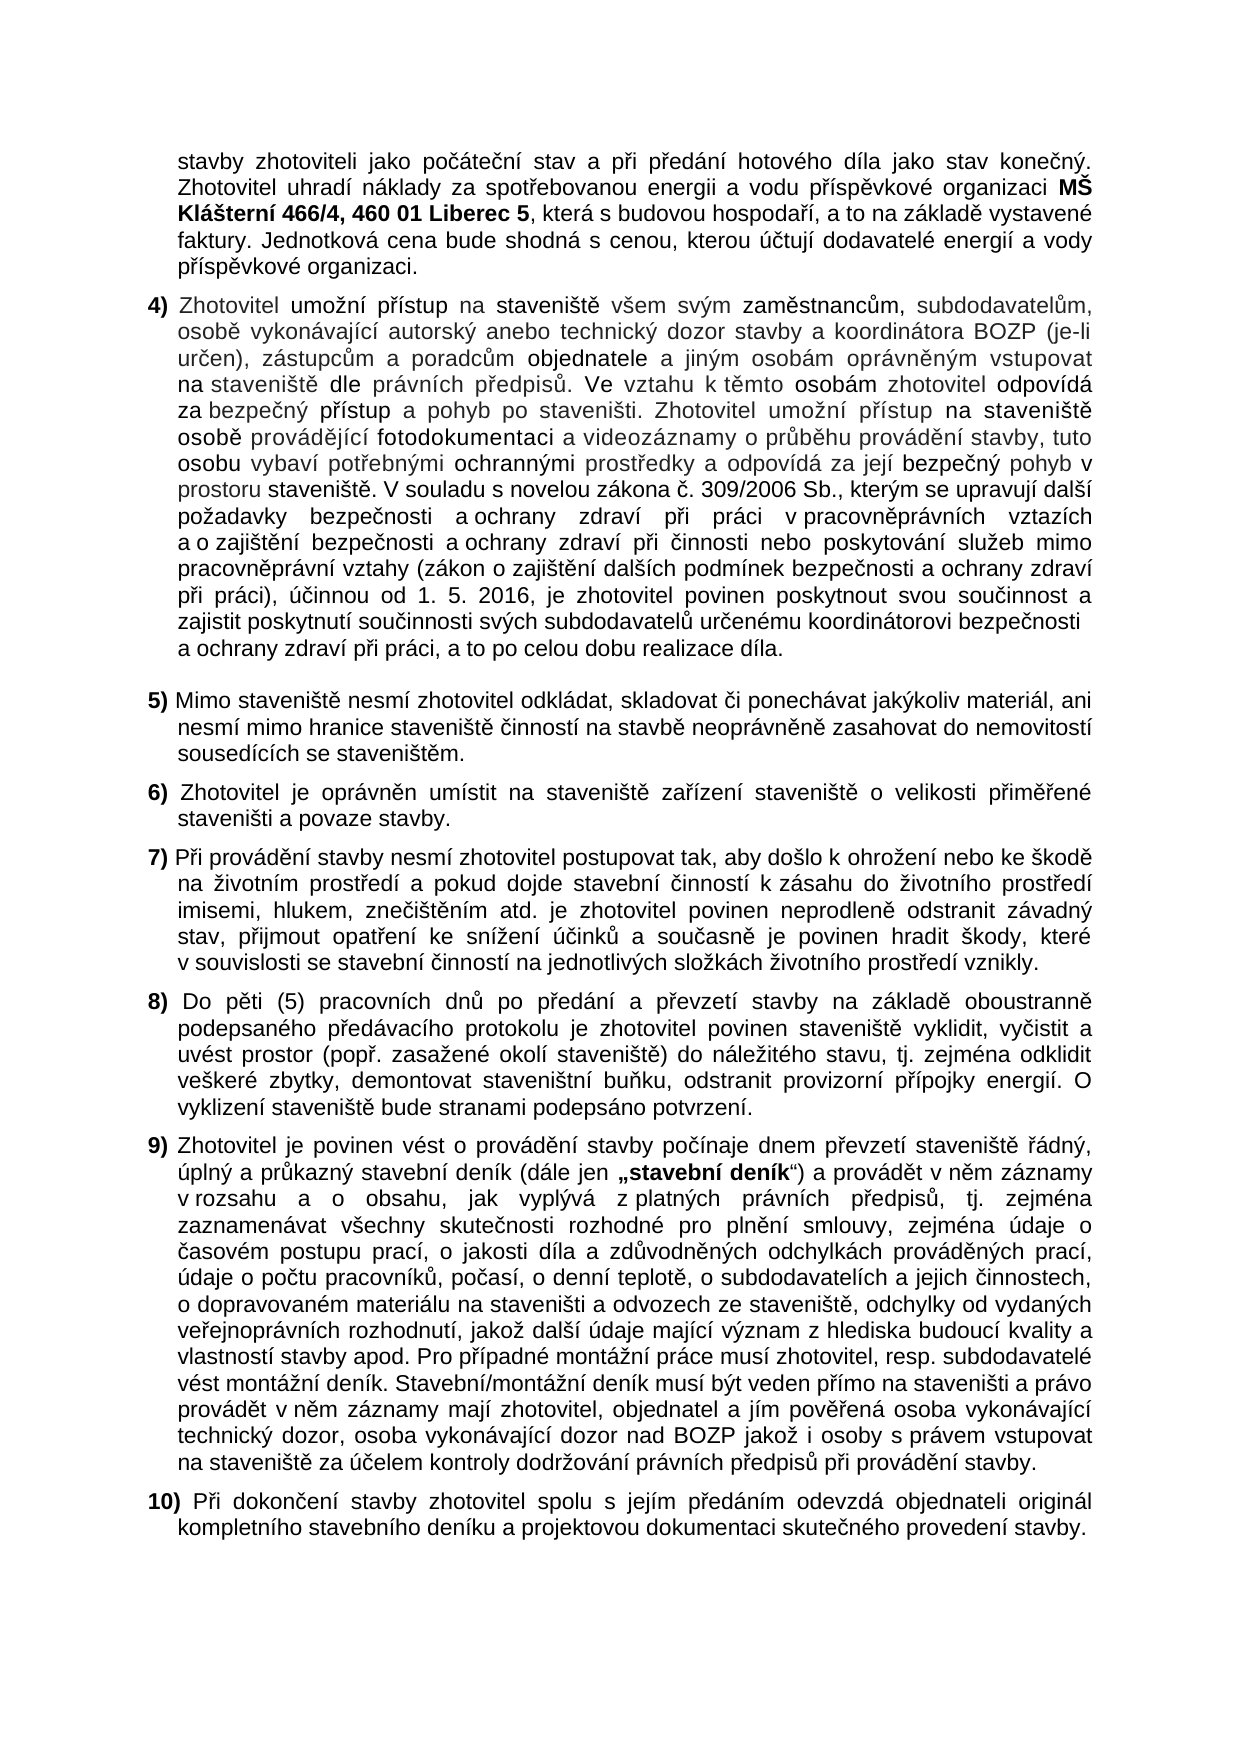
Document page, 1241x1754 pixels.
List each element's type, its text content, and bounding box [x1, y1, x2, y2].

text 9) Zhotovitel je povinen vést o provádění stavby počínaje dnem převzetí staveniště řádný, úplný a průkazný stavební deník (dále jen „stavební deník“) a provádět v něm záznamy v rozsahu a o obsahu, jak vyplývá z platných právních předpisů, tj. zejména zaznamenávat všechny skutečnosti rozhodné pro plnění smlouvy, zejména údaje o časovém postupu prací, o jakosti díla a zdůvodněných odchylkách prováděných prací, údaje o počtu pracovníků, počasí, o denní teplotě, o subdodavatelích a jejich činnostech, o dopravovaném materiálu na staveništi a odvozech ze staveniště, odchylky od vydaných veřejnoprávních rozhodnutí, jakož další údaje mající význam z hlediska budoucí kvality a vlastností stavby apod. Pro případné montážní práce musí zhotovitel, resp. subdodavatelé vést montážní deník. Stavební/montážní deník musí být veden přímo na staveništi a právo provádět v něm záznamy mají zhotovitel, objednatel a jím pověřená osoba vykonávající technický dozor, osoba vykonávající dozor nad BOZP jakož i osoby s právem vstupovat na staveniště za účelem kontroly dodržování právních předpisů při provádění stavby. [148, 1132, 1093, 1475]
text 10) Při dokončení stavby zhotovitel spolu s jejím předáním odevzdá objednateli originál kompletního stavebního deníku a projektovou dokumentaci skutečného provedení stavby. [148, 1488, 1093, 1540]
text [148, 148, 1093, 279]
text 4) Zhotovitel umožní přístup na staveniště všem svým zaměstnancům, subdodavatelům, osobě vykonávající autorský anebo technický dozor stavby a koordinátora BOZP (je-li určen), zástupcům a poradcům objednatele a jiným osobám oprávněným vstupovat na staveniště dle právních předpisů. Ve vztahu k těmto osobám zhotovitel odpovídá za bezpečný přístup a pohyb po staveništi. Zhotovitel umožní přístup na staveniště osobě provádějící fotodokumentaci a videozáznamy o průběhu provádění stavby, tuto osobu vybaví potřebnými ochrannými prostředky a odpovídá za její bezpečný pohyb v prostoru staveniště. V souladu s novelou zákona č. 309/2006 Sb., kterým se upravují další požadavky bezpečnosti a ochrany zdraví při práci v pracovněprávních vztazích a o zajištění bezpečnosti a ochrany zdraví při činnosti nebo poskytování služeb mimo pracovněprávní vztahy (zákon o zajištění dalších podmínek bezpečnosti a ochrany zdraví při práci), účinnou od 1. 5. 2016, je zhotovitel povinen poskytnout svou součinnost a zajistit poskytnutí součinnosti svých subdodavatelů určenému koordinátorovi bezpečnosti a ochrany zdraví při práci, a to po celou dobu realizace díla. [148, 292, 1093, 661]
text 6) Zhotovitel je oprávněn umístit na staveniště zařízení staveniště o velikosti přiměřené staveništi a povaze stavby. [148, 779, 1093, 831]
text 5) Mimo staveniště nesmí zhotovitel odkládat, skladovat či ponechávat jakýkoliv materiál, ani nesmí mimo hranice staveniště činností na stavbě neoprávněně zasahovat do nemovitostí sousedících se staveništěm. [148, 687, 1093, 766]
text 7) Při provádění stavby nesmí zhotovitel postupovat tak, aby došlo k ohrožení nebo ke škodě na životním prostředí a pokud dojde stavební činností k zásahu do životního prostředí imisemi, hlukem, znečištěním atd. je zhotovitel povinen neprodleně odstranit závadný stav, přijmout opatření ke snížení účinků a současně je povinen hradit škody, které v souvislosti se stavební činností na jednotlivých složkách životního prostředí vznikly. [148, 844, 1093, 976]
text 8) Do pěti (5) pracovních dnů po předání a převzetí stavby na základě oboustranně podepsaného předávacího protokolu je zhotovitel povinen staveniště vyklidit, vyčistit a uvést prostor (popř. zasažené okolí staveniště) do náležitého stavu, tj. zejména odklidit veškeré zbytky, demontovat staveništní buňku, odstranit provizorní přípojky energií. O vyklizení staveniště bude stranami podepsáno potvrzení. [148, 988, 1093, 1120]
